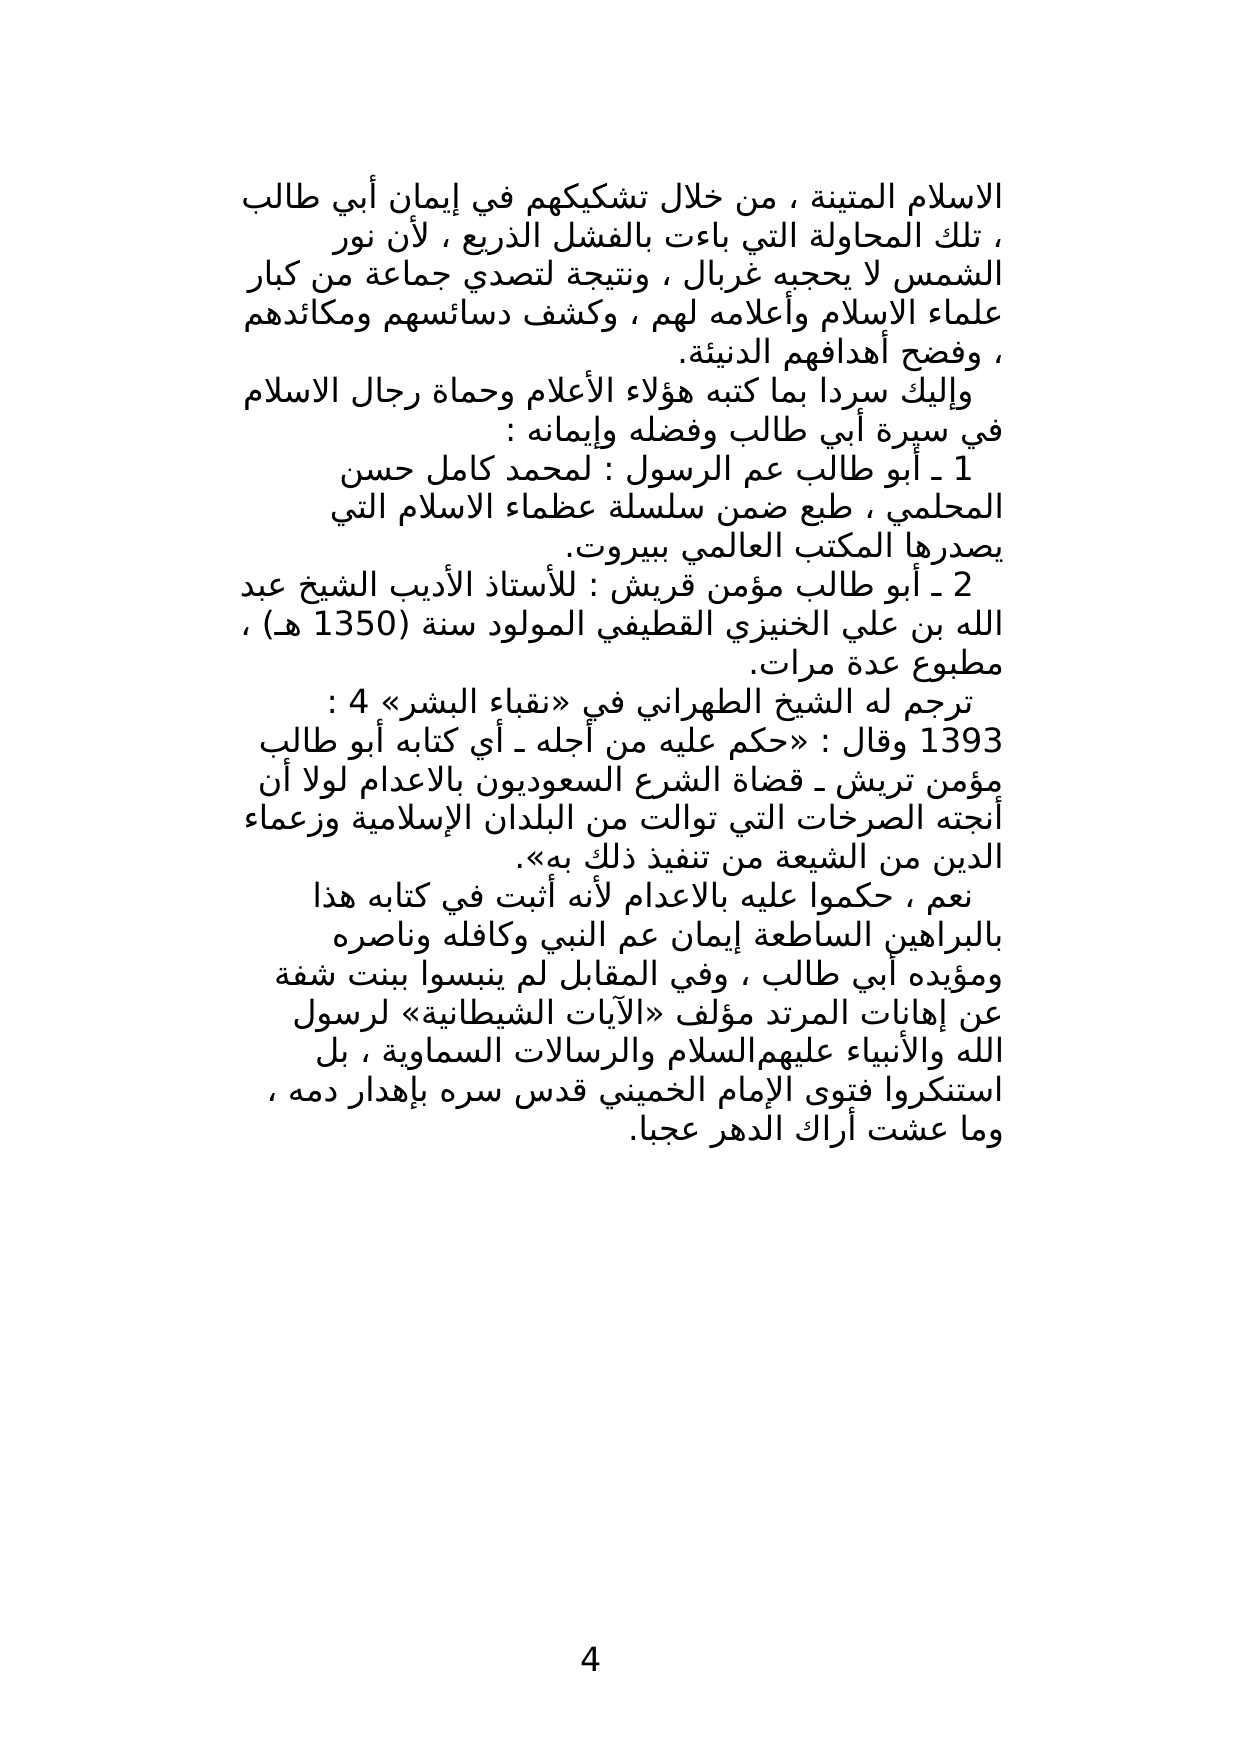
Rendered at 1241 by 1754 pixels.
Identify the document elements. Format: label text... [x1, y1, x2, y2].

text الاسلام المتينة ، من خلال تشكيكهم في إيمان أبي طالب ، تلك المحاولة التي باءت بالفشل الذريع ، لأن نور الشمس لا يحجبه غربال ، ونتيجة لتصدي جماعة من كبار علماء الاسلام وأعلامه لهم ، وكشف دسائسهم ومكائدهم ، وفضح أهدافهم الدنيئة. [236, 177, 1004, 371]
text 2 ـ أبو طالب مؤمن قريش : للأستاذ الأديب الشيخ عبد الله بن علي الخنيزي القطيفي المولود سنة (1350 هـ) ، مطبوع عدة مرات. [236, 566, 1004, 682]
text 1 ـ أبو طالب عم الرسول : لمحمد كامل حسن المحلمي ، طبع ضمن سلسلة عظماء الاسلام التي يصدرها المكتب العالمي ببيروت. [236, 449, 1004, 566]
text ترجم له الشيخ الطهراني في «نقباء البشر» 4 : 1393 وقال : «حكم عليه من أجله ـ أي كتابه أبو طالب مؤمن تريش ـ قضاة الشرع السعوديون بالاعدام لولا أن أنجته الصرخات التي توالت من البلدان الإسلامية وزعماء الدين من الشيعة من تنفيذ ذلك به». [236, 682, 1004, 877]
text وإليك سردا بما كتبه هؤلاء الأعلام وحماة رجال الاسلام في سيرة أبي طالب وفضله وإيمانه : [236, 371, 1004, 449]
text نعم ، حكموا عليه بالاعدام لأنه أثبت في كتابه هذا بالبراهين الساطعة إيمان عم النبي وكافله وناصره ومؤيده أبي طالب ، وفي المقابل لم ينبسوا ببنت شفة عن إهانات المرتد مؤلف «الآيات الشيطانية» لرسول الله والأنبياء عليهم‌السلام والرسالات السماوية ، بل استنكروا فتوى الإمام الخميني قدس سره بإهدار دمه ، وما عشت أراك الدهر عجبا. [236, 877, 1004, 1148]
